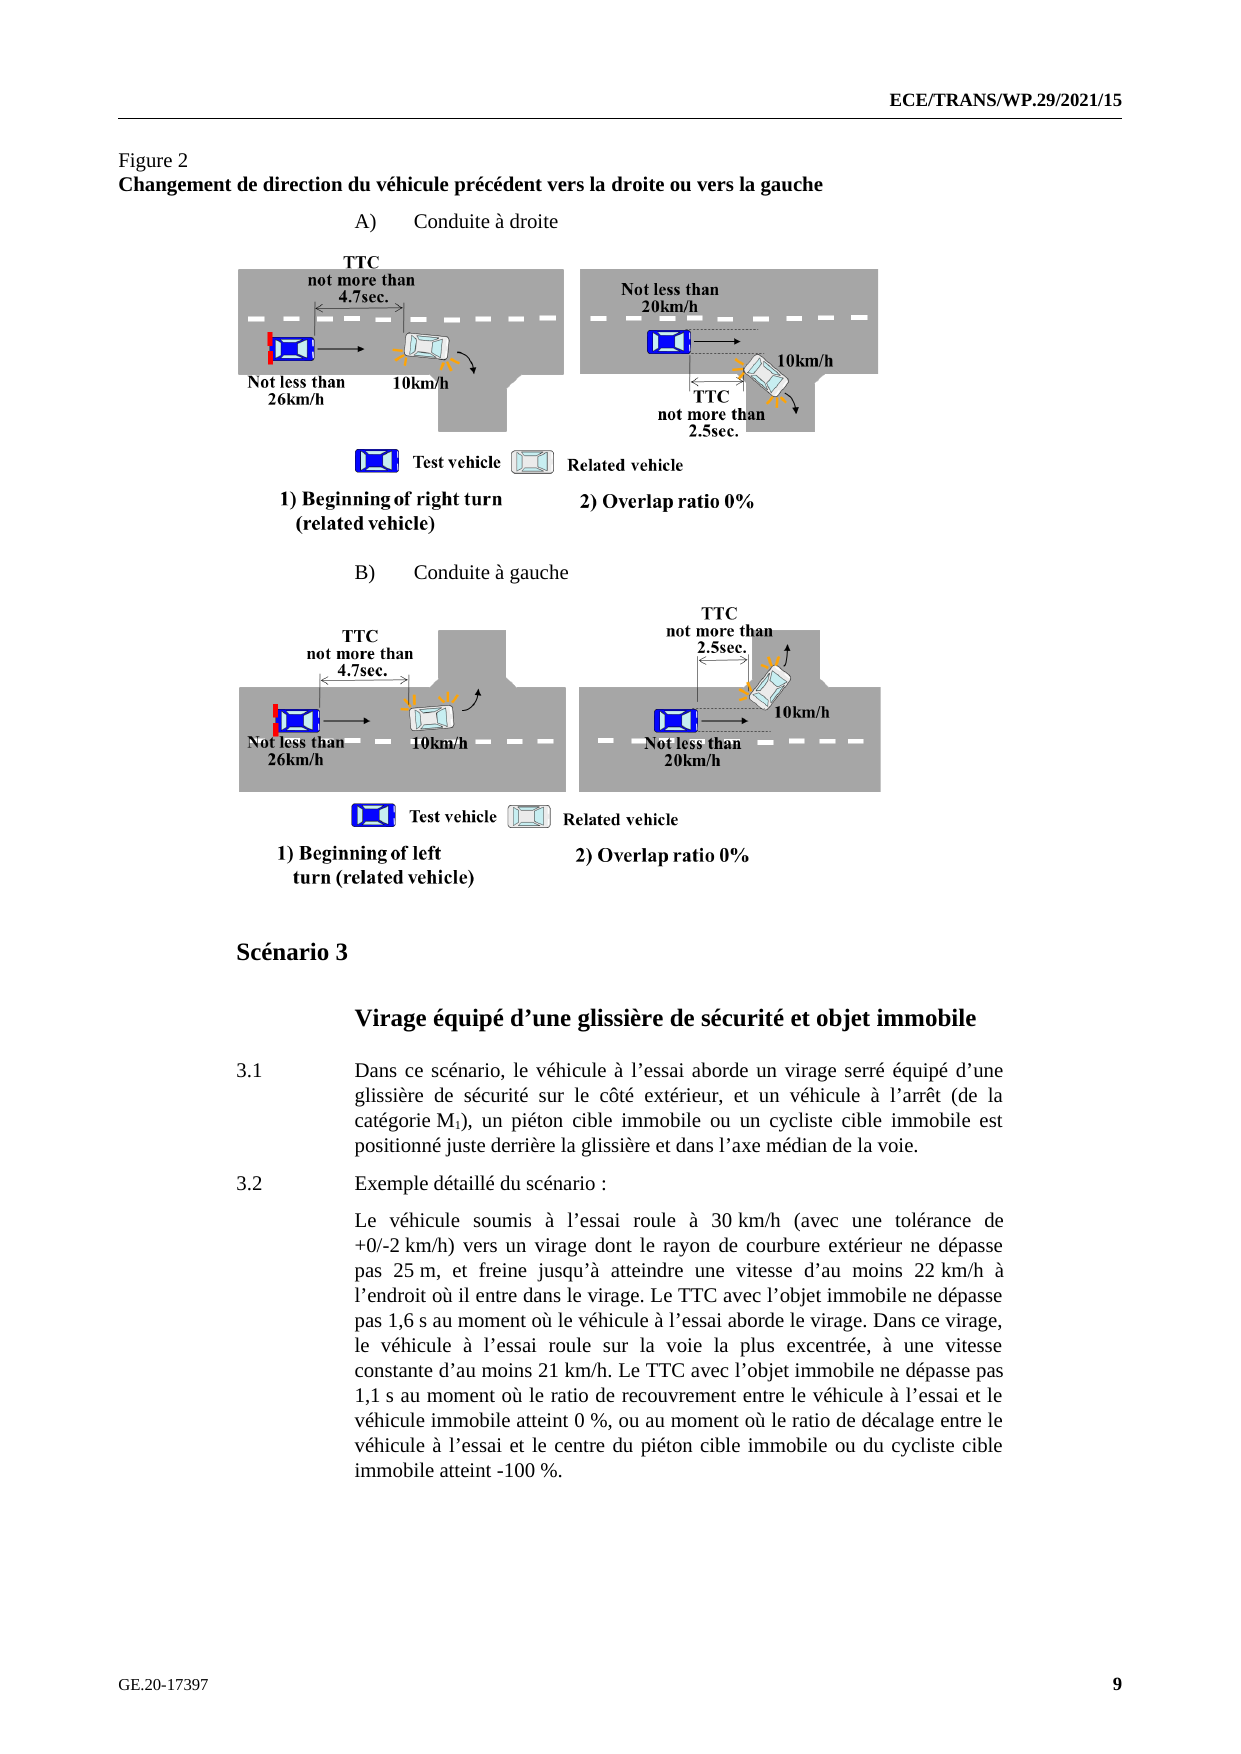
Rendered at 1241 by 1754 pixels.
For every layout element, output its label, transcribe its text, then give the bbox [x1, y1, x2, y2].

text Le véhicule soumis à l’essai roule à 30 km/h (avec une tolérance de +0/-2 km/h) vers un virage dont le rayon de courbure extérieur ne dépasse pas 25 m, et freine jusqu’à atteindre une vitesse d’au moins 22 km/h à l’endroit où il entre dans le virage. Le TTC avec l’objet immobile ne dépasse pas 1,6 s au moment où le véhicule à l’essai aborde le virage. Dans ce virage, le véhicule à l’essai roule sur la voie la plus excentrée, à une vitesse constante d’au moins 21 km/h. Le TTC avec l’objet immobile ne dépasse pas 1,1 s au moment où le ratio de recouvrement entre le véhicule à l’essai et le véhicule immobile atteint 0 %, ou au moment où le ratio de décalage entre le véhicule à l’essai et le centre du piéton cible immobile ou du cycliste cible immobile atteint -100 %. [354, 1207, 1004, 1482]
picture [236, 596, 881, 901]
picture [236, 245, 879, 547]
text B) Conduite à gauche [354, 559, 1004, 584]
text Virage équipé d’une glissière de sécurité et objet immobile [354, 1004, 1004, 1032]
text A) Conduite à droite [354, 208, 1004, 233]
text 3.1 Dans ce scénario, le véhicule à l’essai aborde un virage serré équipé d’une glissière de sécurité sur le côté extérieur, et un véhicule à l’arrêt (de la catégorie M1), un piéton cible immobile ou un cycliste cible immobile est positionné juste derrière la glissière et dans l’axe médian de la voie. [236, 1057, 1004, 1157]
subtitle Figure 2 Changement de direction du véhicule précédent vers la droite ou vers la gauche [118, 148, 1122, 196]
text Scénario 3 [118, 938, 1004, 966]
text 3.2 Exemple détaillé du scénario : [236, 1169, 1004, 1194]
